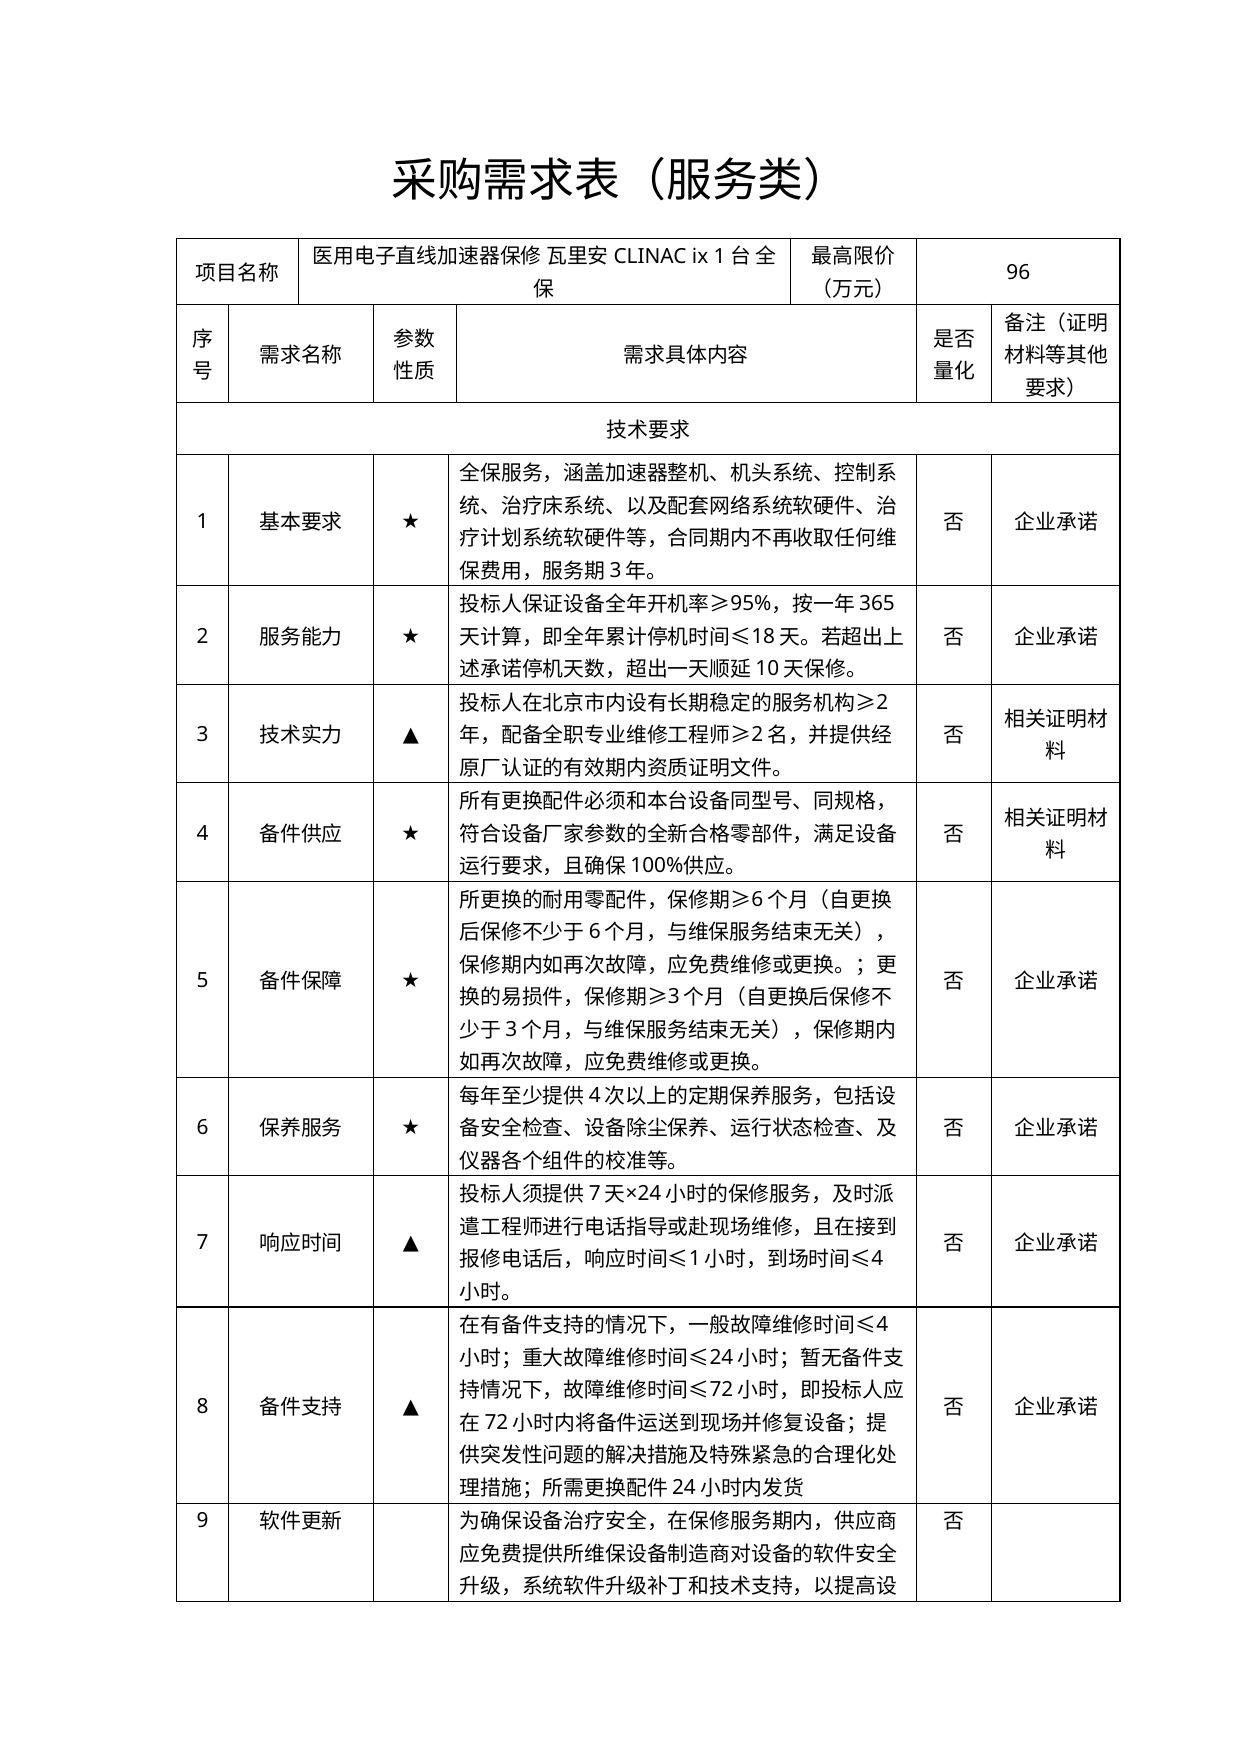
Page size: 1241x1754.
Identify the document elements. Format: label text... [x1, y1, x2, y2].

table_cell 9 [177, 1504, 228, 1601]
table_cell ▲ [374, 1176, 448, 1306]
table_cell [449, 1504, 916, 1601]
table_cell [374, 1504, 448, 1601]
table_cell 相关证明材料 [992, 783, 1119, 881]
table_cell 备件保障 [229, 882, 373, 1077]
table_cell 软件更新 [229, 1504, 373, 1601]
table_cell 在有备件支持的情况下，一般故障维修时间≤4小时；重大故障维修时间≤24小时；暂无备件支持情况下，故障维修时间≤72小时，即投标人应在72小时内将备件运送到现场并修复设备；提供突发性问题的解决措施及特殊紧急的合理化处理措施；所需更换配件24小时内发货 [449, 1308, 916, 1502]
table_cell 否 [917, 455, 991, 585]
table_cell ▲ [374, 1308, 448, 1502]
table_cell ★ [374, 586, 448, 684]
table_cell 企业承诺 [992, 882, 1119, 1077]
table_cell 所更换的耐用零配件，保修期≥6个月（自更换后保修不少于6个月，与维保服务结束无关），保修期内如再次故障，应免费维修或更换。；更换的易损件，保修期≥3个月（自更换后保修不少于3个月，与维保服务结束无关），保修期内如再次故障，应免费维修或更换。 [449, 882, 916, 1077]
table_cell 投标人保证设备全年开机率≥95%，按一年365天计算，即全年累计停机时间≤18天。若超出上述承诺停机天数，超出一天顺延10天保修。 [449, 586, 916, 684]
table_cell 响应时间 [229, 1176, 373, 1306]
table_cell 企业承诺 [992, 586, 1119, 684]
table_cell 投标人在北京市内设有长期稳定的服务机构≥2年，配备全职专业维修工程师≥2名，并提供经原厂认证的有效期内资质证明文件。 [449, 685, 916, 782]
table_cell 3 [177, 685, 228, 782]
table_cell 保养服务 [229, 1078, 373, 1175]
table_cell 技术实力 [229, 685, 373, 782]
table_cell 1 [177, 455, 228, 585]
table_cell ★ [374, 783, 448, 881]
table_cell 备注（证明材料等其他要求） [992, 305, 1119, 402]
table_header 最高限价（万元） [791, 239, 916, 303]
table_cell 参数 性质 [374, 305, 456, 402]
table_cell 7 [177, 1176, 228, 1306]
table_cell 否 [917, 1504, 991, 1601]
table_cell 2 [177, 586, 228, 684]
table_cell 需求名称 [229, 305, 373, 402]
table_cell 是否 量化 [917, 305, 991, 402]
table_cell 否 [917, 685, 991, 782]
table_cell 每年至少提供4次以上的定期保养服务，包括设备安全检查、设备除尘保养、运行状态检查、及仪器各个组件的校准等。 [449, 1078, 916, 1175]
text 采购需求表（服务类） [187, 127, 1053, 225]
table_cell 所有更换配件必须和本台设备同型号、同规格，符合设备厂家参数的全新合格零部件，满足设备运行要求，且确保100%供应。 [449, 783, 916, 881]
table_cell 4 [177, 783, 228, 881]
table_header 项目名称 [177, 239, 298, 303]
table_cell 投标人须提供7天×24小时的保修服务，及时派遣工程师进行电话指导或赴现场维修，且在接到报修电话后，响应时间≤1小时，到场时间≤4小时。 [449, 1176, 916, 1306]
table_cell 否 [917, 783, 991, 881]
table_cell 8 [177, 1308, 228, 1502]
table_cell 否 [917, 586, 991, 684]
table_cell 6 [177, 1078, 228, 1175]
table_cell ▲ [374, 685, 448, 782]
table_cell [992, 1504, 1119, 1601]
table_cell 否 [917, 1078, 991, 1175]
table_cell 需求具体内容 [457, 305, 916, 402]
table_cell 5 [177, 882, 228, 1077]
table_cell 企业承诺 [992, 1176, 1119, 1306]
table_cell 基本要求 [229, 455, 373, 585]
table_cell ★ [374, 455, 448, 585]
table_cell 否 [917, 882, 991, 1077]
table_cell 序号 [177, 305, 228, 402]
table_header 医用电子直线加速器保修 瓦里安 CLINAC ix 1台 全保 [299, 239, 790, 303]
table_cell 相关证明材料 [992, 685, 1119, 782]
table_cell 全保服务，涵盖加速器整机、机头系统、控制系统、治疗床系统、以及配套网络系统软硬件、治疗计划系统软硬件等，合同期内不再收取任何维保费用，服务期3年。 [449, 455, 916, 585]
table_cell 服务能力 [229, 586, 373, 684]
table_cell 企业承诺 [992, 1078, 1119, 1175]
table_header 96 [917, 239, 1119, 303]
table_cell 企业承诺 [992, 455, 1119, 585]
table_cell 否 [917, 1176, 991, 1306]
table_cell 备件供应 [229, 783, 373, 881]
table_cell ★ [374, 1078, 448, 1175]
table_cell 技术要求 [177, 403, 1119, 454]
table_cell 否 [917, 1308, 991, 1502]
table_cell 企业承诺 [992, 1308, 1119, 1502]
table_cell ★ [374, 882, 448, 1077]
table_cell 备件支持 [229, 1308, 373, 1502]
